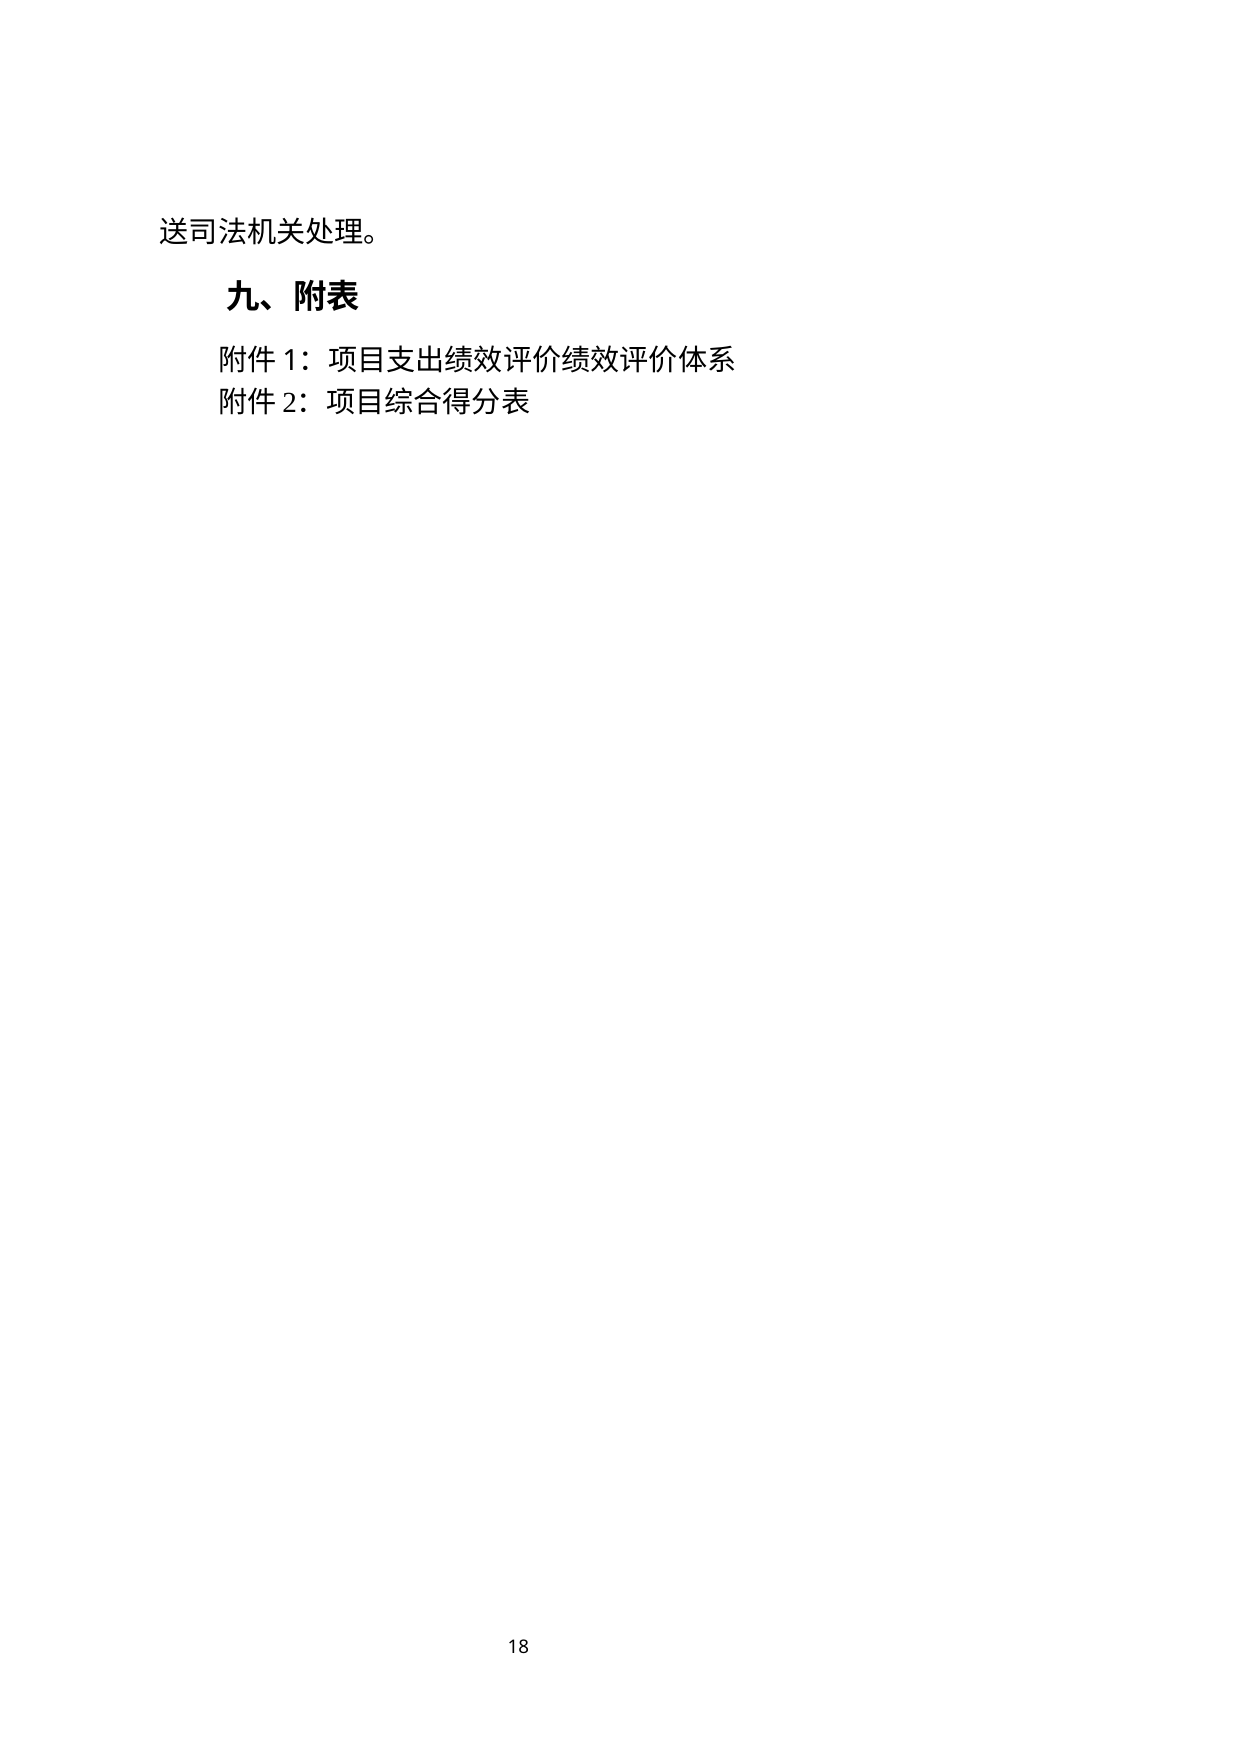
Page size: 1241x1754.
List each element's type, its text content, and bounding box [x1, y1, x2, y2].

text 附件2：项目综合得分表 [159, 379, 1081, 421]
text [159, 209, 1081, 251]
subtitle 九、附表 [159, 251, 1081, 336]
text 附件1：项目支出绩效评价绩效评价体系 [159, 336, 1081, 379]
